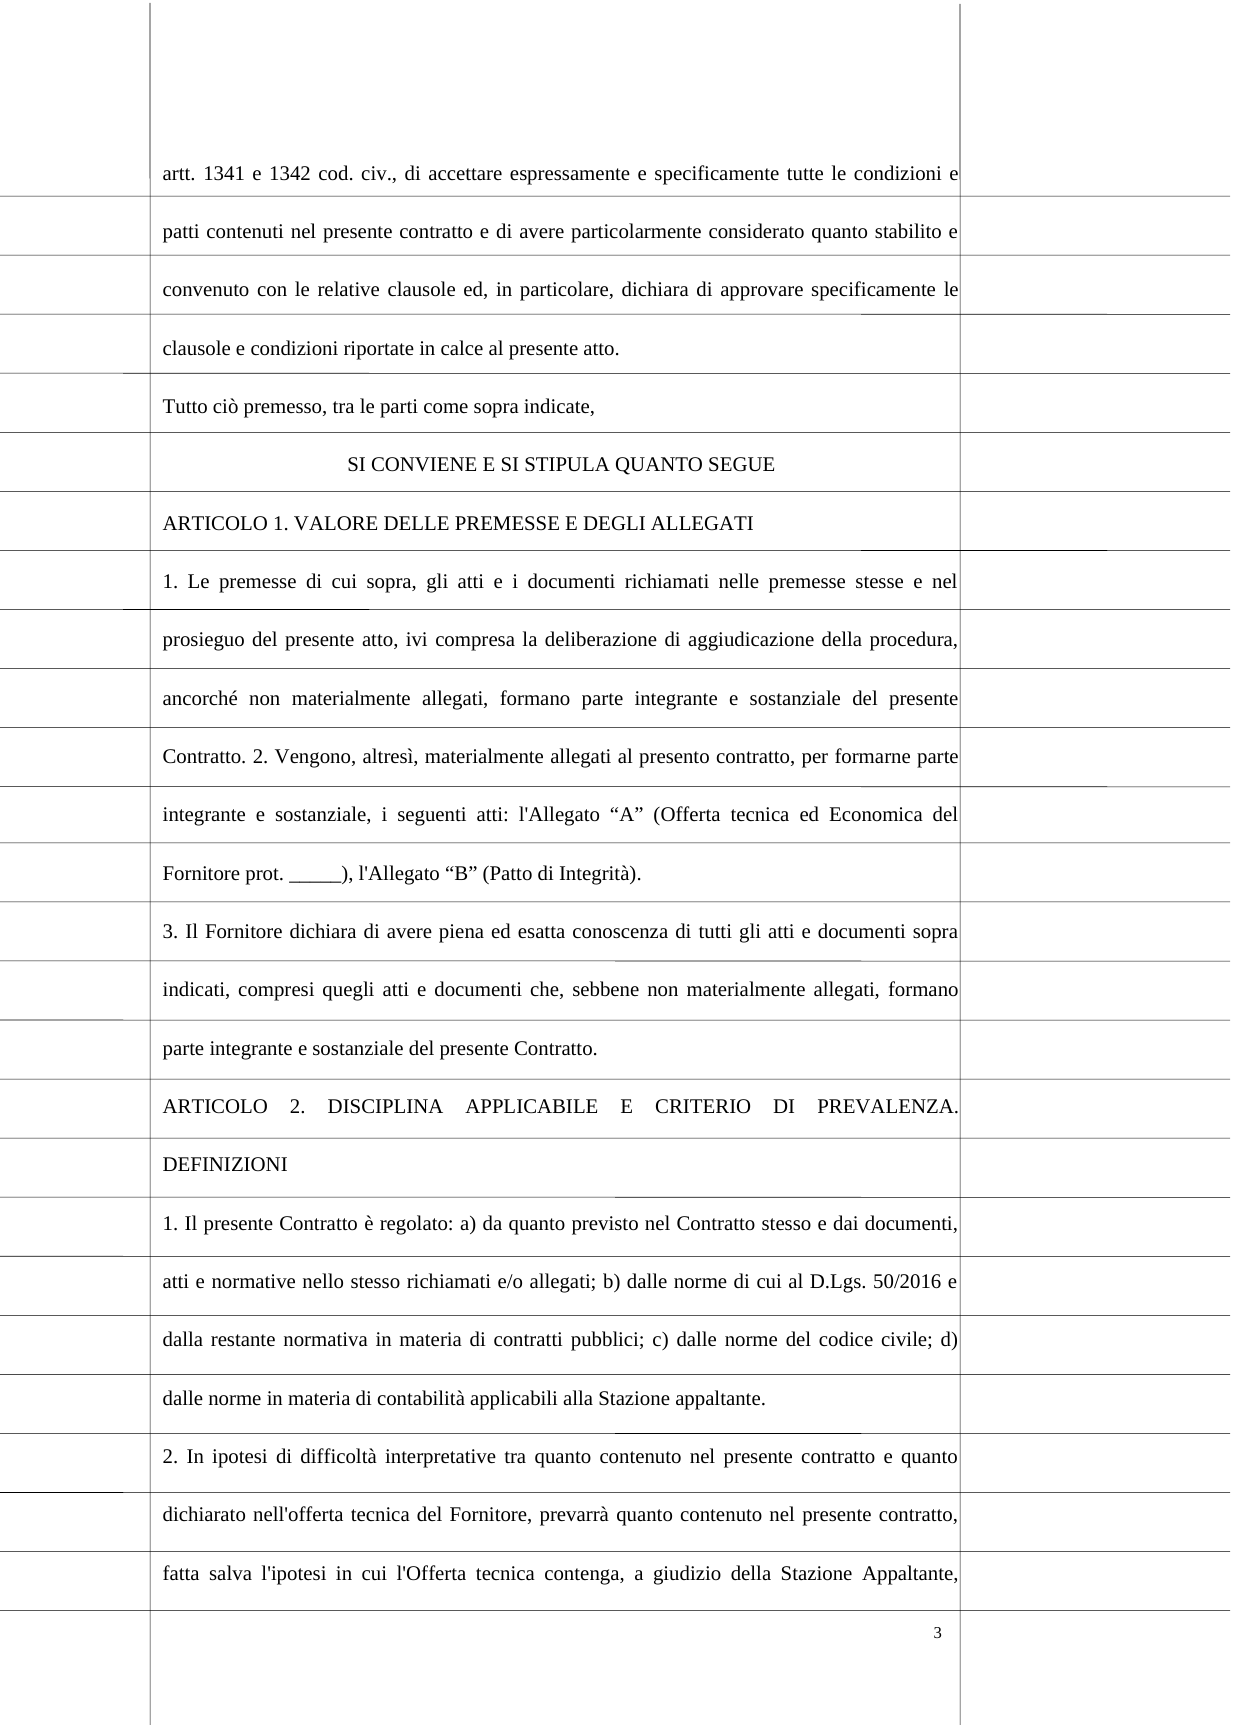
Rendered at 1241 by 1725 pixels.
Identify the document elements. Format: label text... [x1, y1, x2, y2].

text ARTICOLO 2. DISCIPLINA APPLICABILE E CRITERIO DI PREVALENZA. DEFINIZIONI [162, 1067, 960, 1183]
text 1. Il presente Contratto è regolato: a) da quanto previsto nel Contratto stesso e dai documenti, atti e normative nello stesso richiamati e/o allegati; b) dalle norme di cui al D.Lgs. 50/2016 e dalla restante normativa in materia di contratti pubblici; c) dalle norme del codice civile; d) dalle norme in materia di contabilità applicabili alla Stazione appaltante. [162, 1183, 960, 1417]
text ARTICOLO 1. VALORE DELLE PREMESSE E DEGLI ALLEGATI [162, 483, 960, 542]
text 3. Il Fornitore dichiara di avere piena ed esatta conoscenza di tutti gli atti e documenti sopra indicati, compresi quegli atti e documenti che, sebbene non materialmente allegati, formano parte integrante e sostanziale del presente Contratto. [162, 892, 960, 1067]
text Tutto ciò premesso, tra le parti come sopra indicate, [162, 367, 960, 425]
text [162, 133, 960, 367]
text SI CONVIENE E SI STIPULA QUANTO SEGUE [162, 425, 960, 483]
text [162, 1417, 960, 1592]
text 1. Le premesse di cui sopra, gli atti e i documenti richiamati nelle premesse stesse e nel prosieguo del presente atto, ivi compresa la deliberazione di aggiudicazione della procedura, ancorché non materialmente allegati, formano parte integrante e sostanziale del presente Contratto. 2. Vengono, altresì, materialmente allegati al presento contratto, per formarne parte integrante e sostanziale, i seguenti atti: l'Allegato “A” (Offerta tecnica ed Economica del Fornitore prot. _____), l'Allegato “B” (Patto di Integrità). [162, 542, 960, 892]
